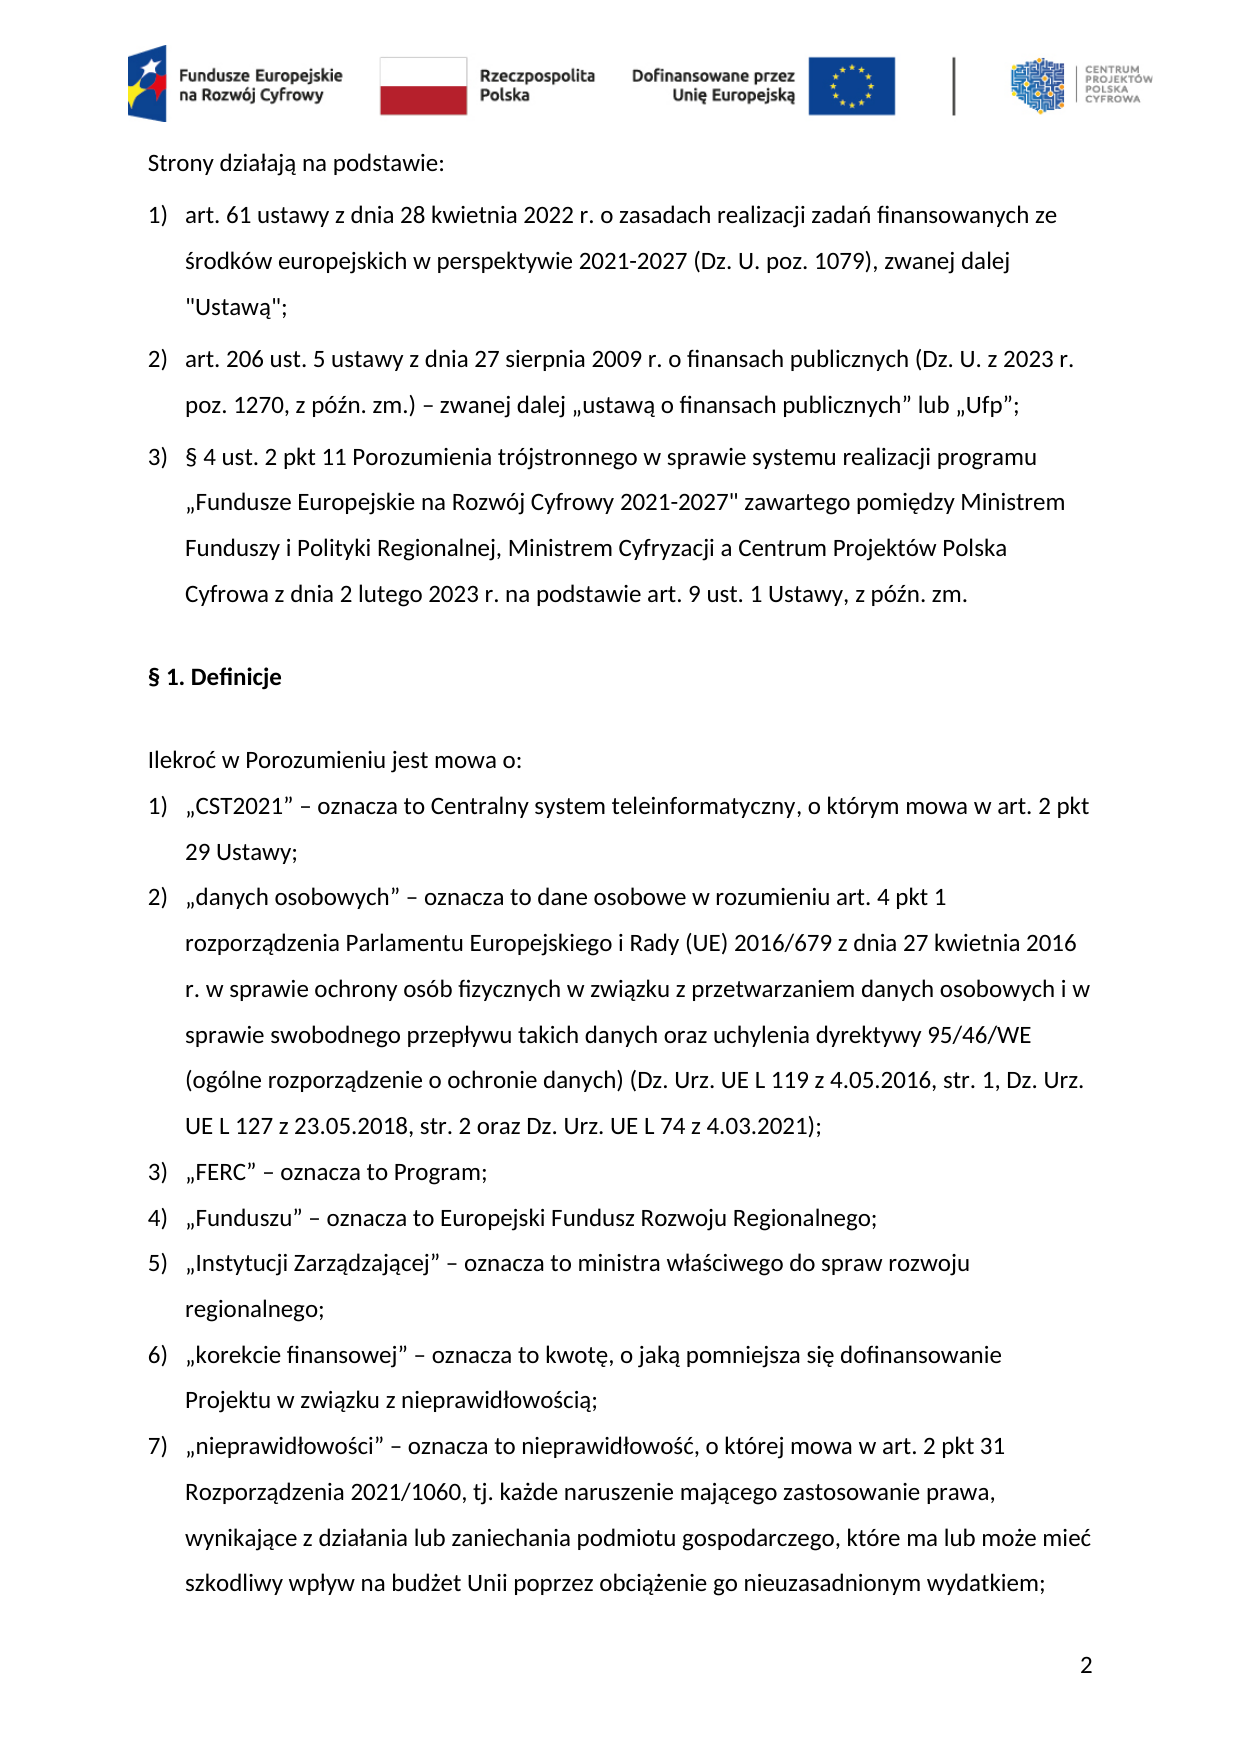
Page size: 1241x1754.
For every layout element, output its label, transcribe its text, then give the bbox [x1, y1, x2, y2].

list „CST2021” – oznacza to Centralny system teleinformatyczny, o którym mowa w art. 2 pkt 29 Ustawy; [148, 790, 1093, 866]
subtitle § 1. Definicje [148, 661, 1093, 692]
list art. 206 ust. 5 ustawy z dnia 27 sierpnia 2009 r. o finansach publicznych (Dz. U. z 2023 r. poz. 1270, z późn. zm.) – zwanej dalej „ustawą o finansach publicznych” lub „Ufp”; [148, 343, 1093, 419]
list „Funduszu” – oznacza to Europejski Fundusz Rozwoju Regionalnego; [148, 1202, 1093, 1232]
picture [128, 45, 1153, 122]
list „Instytucji Zarządzającej” – oznacza to ministra właściwego do spraw rozwoju regionalnego; [148, 1247, 1093, 1324]
list „FERC” – oznacza to Program; [148, 1156, 1093, 1186]
text Strony działają na podstawie: [148, 148, 1093, 178]
list „nieprawidłowości” – oznacza to nieprawidłowość, o której mowa w art. 2 pkt 31 Rozporządzenia 2021/1060, tj. każde naruszenie mającego zastosowanie prawa, wynikające z działania lub zaniechania podmiotu gospodarczego, które ma lub może mieć szkodliwy wpływ na budżet Unii poprzez obciążenie go nieuzasadnionym wydatkiem; [148, 1430, 1093, 1598]
list „korekcie finansowej” – oznacza to kwotę, o jaką pomniejsza się dofinansowanie Projektu w związku z nieprawidłowością; [148, 1339, 1093, 1415]
text Ilekroć w Porozumieniu jest mowa o: [148, 744, 1093, 775]
list § 4 ust. 2 pkt 11 Porozumienia trójstronnego w sprawie systemu realizacji programu „Fundusze Europejskie na Rozwój Cyfrowy 2021-2027" zawartego pomiędzy Ministrem Funduszy i Polityki Regionalnej, Ministrem Cyfryzacji a Centrum Projektów Polska Cyfrowa z dnia 2 lutego 2023 r. na podstawie art. 9 ust. 1 Ustawy, z późn. zm. [148, 441, 1093, 608]
list „danych osobowych” – oznacza to dane osobowe w rozumieniu art. 4 pkt 1 rozporządzenia Parlamentu Europejskiego i Rady (UE) 2016/679 z dnia 27 kwietnia 2016 r. w sprawie ochrony osób fizycznych w związku z przetwarzaniem danych osobowych i w sprawie swobodnego przepływu takich danych oraz uchylenia dyrektywy 95/46/WE (ogólne rozporządzenie o ochronie danych) (Dz. Urz. UE L 119 z 4.05.2016, str. 1, Dz. Urz. UE L 127 z 23.05.2018, str. 2 oraz Dz. Urz. UE L 74 z 4.03.2021); [148, 882, 1093, 1141]
list art. 61 ustawy z dnia 28 kwietnia 2022 r. o zasadach realizacji zadań finansowanych ze środków europejskich w perspektywie 2021-2027 (Dz. U. poz. 1079), zwanej dalej "Ustawą"; [148, 199, 1093, 322]
